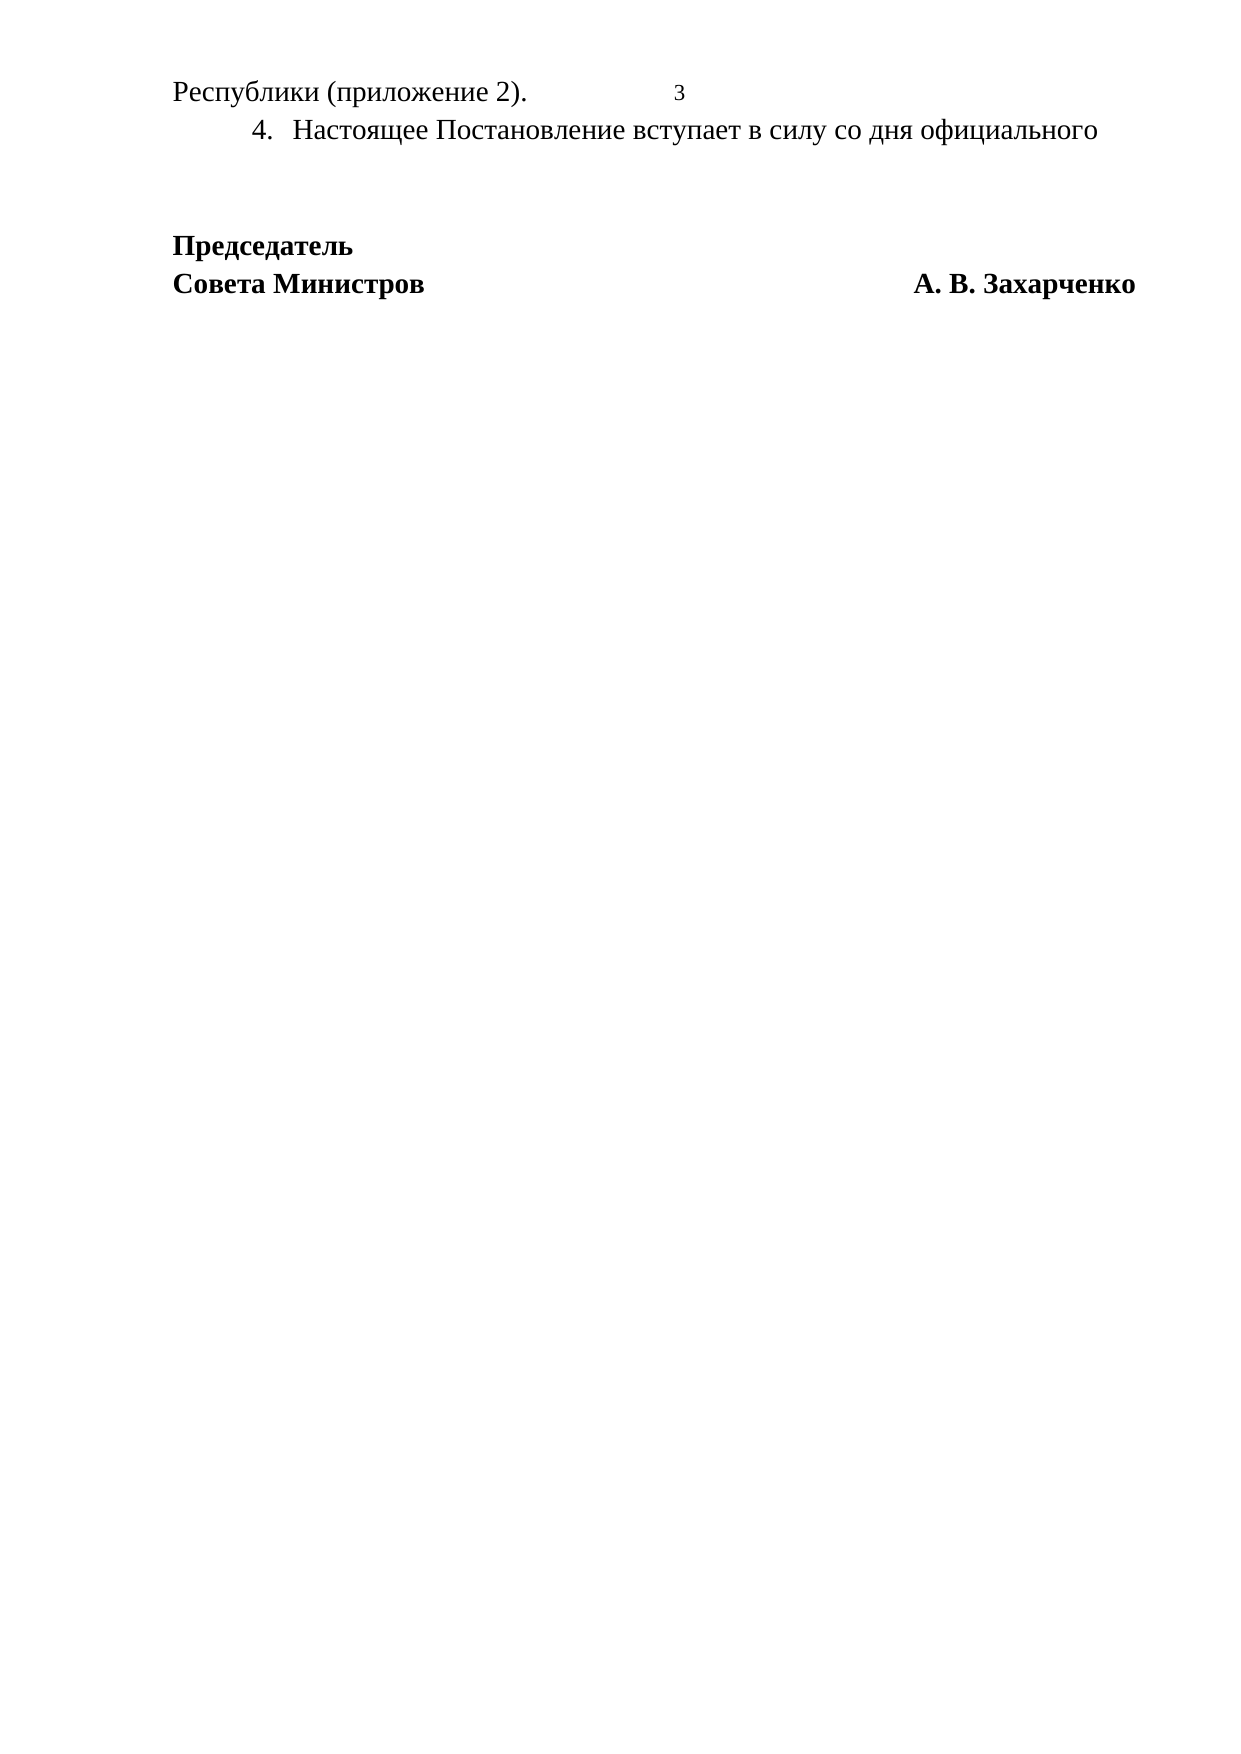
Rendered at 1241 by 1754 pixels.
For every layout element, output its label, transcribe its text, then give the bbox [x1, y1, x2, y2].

text Председатель Совета Министров А. В. Захарченко [172, 228, 1187, 300]
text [172, 74, 1187, 107]
list Настоящее Постановление вступает в силу со дня официального [172, 112, 1187, 146]
